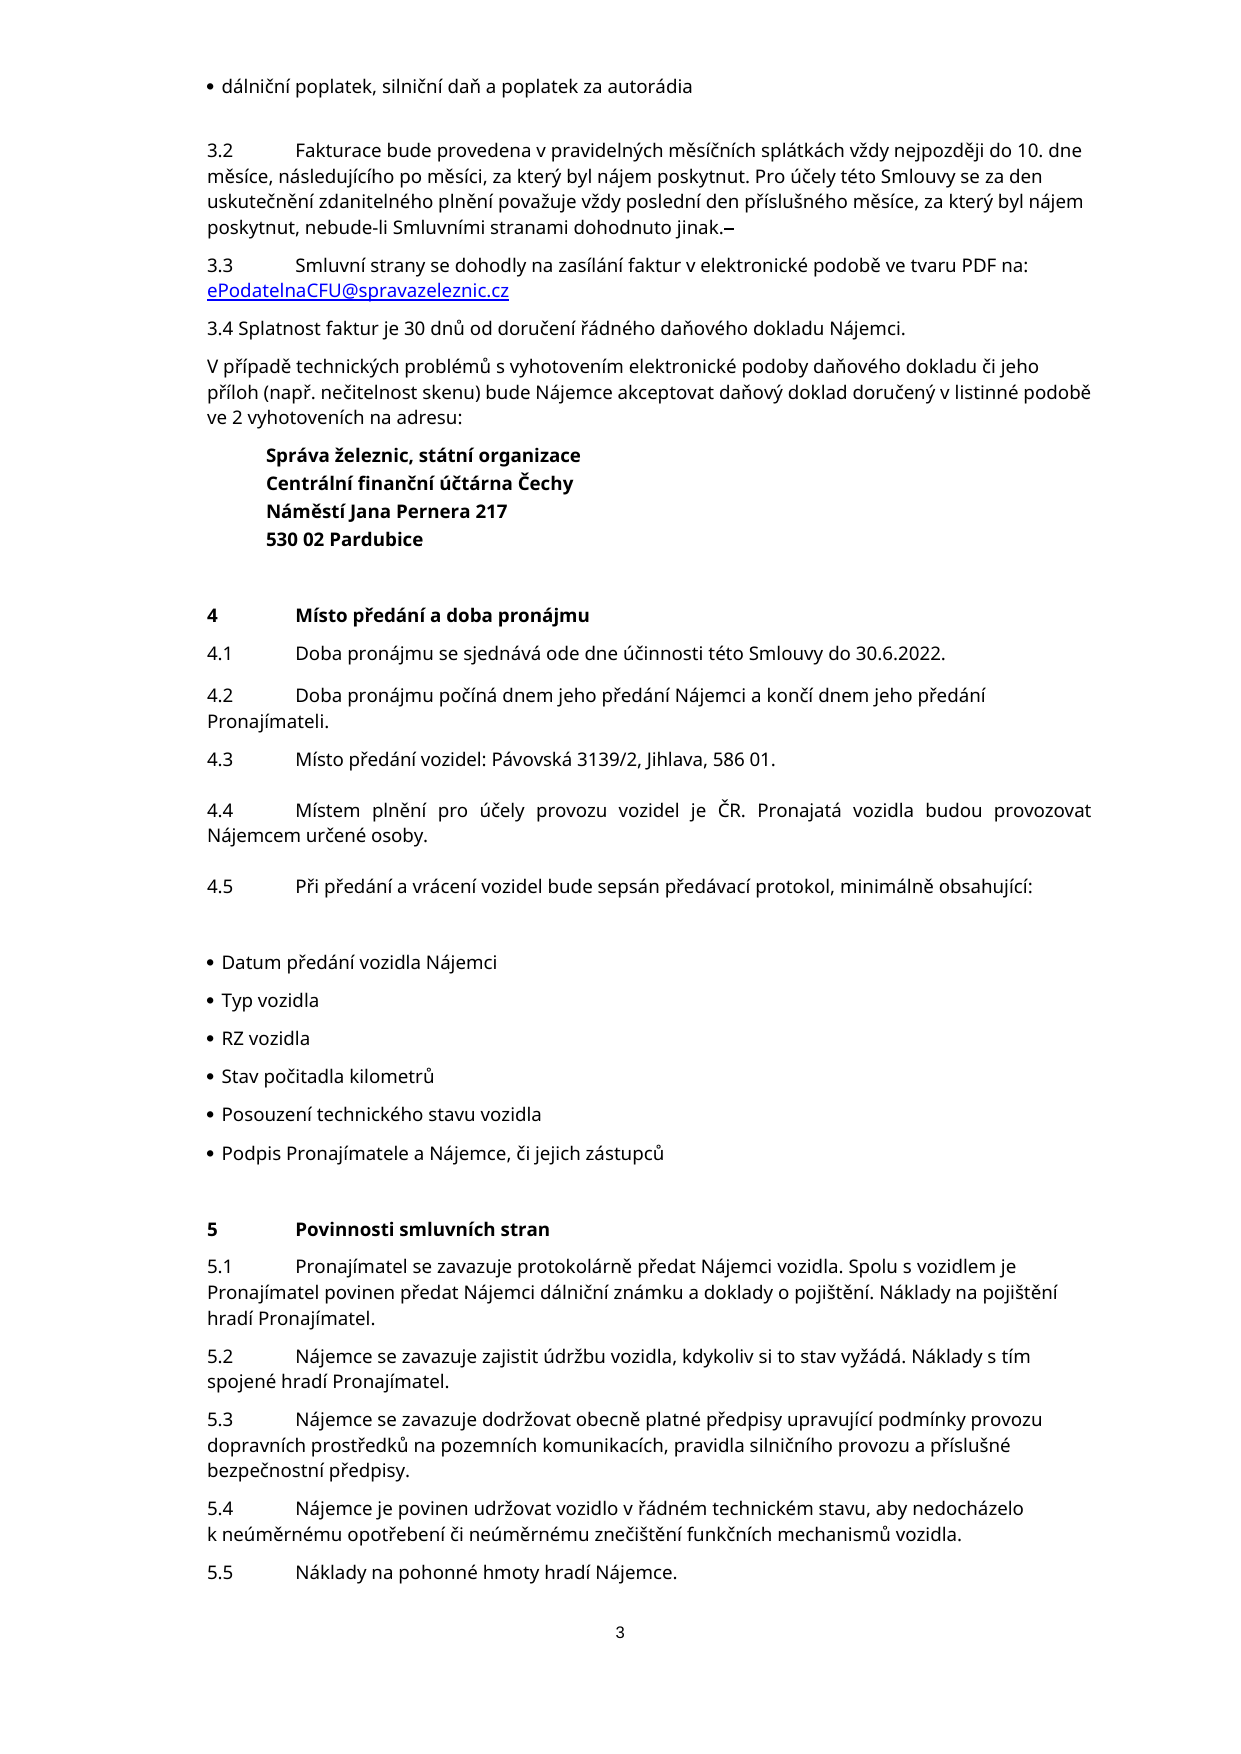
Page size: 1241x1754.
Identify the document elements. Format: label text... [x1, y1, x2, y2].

text 3.3 Smluvní strany se dohodly na zasílání faktur v elektronické podobě ve tvaru PDF na: ePodatelnaCFU@spravazeleznic.cz [207, 252, 1093, 303]
text 5 Povinnosti smluvních stran [207, 1216, 1093, 1241]
text 530 02 Pardubice [251, 527, 1093, 552]
list Datum předání vozidla Nájemci [207, 950, 1093, 975]
text 5.5 Náklady na pohonné hmoty hradí Nájemce. [207, 1559, 1093, 1584]
list Typ vozidla [207, 988, 1093, 1013]
list dálniční poplatek, silniční daň a poplatek za autorádia [207, 74, 1093, 99]
text 4.2 Doba pronájmu počíná dnem jeho předání Nájemci a končí dnem jeho předání Pronajímateli. [207, 682, 1093, 733]
text Náměstí Jana Pernera 217 [207, 499, 1093, 524]
list Podpis Pronajímatele a Nájemce, či jejich zástupců [207, 1140, 1093, 1165]
text 3.2 Fakturace bude provedena v pravidelných měsíčních splátkách vždy nejpozději do 10. dne měsíce, následujícího po měsíci, za který byl nájem poskytnut. Pro účely této Smlouvy se za den uskutečnění zdanitelného plnění považuje vždy poslední den příslušného měsíce, za který byl nájem poskytnut, nebude-li Smluvními stranami dohodnuto jinak. [207, 137, 1093, 239]
text V případě technických problémů s vyhotovením elektronické podoby daňového dokladu či jeho příloh (např. nečitelnost skenu) bude Nájemce akceptovat daňový doklad doručený v listinné podobě ve 2 vyhotoveních na adresu: [207, 353, 1093, 430]
text 4.5 Při předání a vrácení vozidel bude sepsán předávací protokol, minimálně obsahující: [207, 874, 1093, 899]
text 3.4 Splatnost faktur je 30 dnů od doručení řádného daňového dokladu Nájemci. [207, 316, 1093, 341]
list Stav počitadla kilometrů [207, 1064, 1093, 1089]
text 5.2 Nájemce se zavazuje zajistit údržbu vozidla, kdykoliv si to stav vyžádá. Náklady s tím spojené hradí Pronajímatel. [207, 1343, 1093, 1394]
text 5.4 Nájemce je povinen udržovat vozidlo v řádném technickém stavu, aby nedocházelo k neúměrnému opotřebení či neúměrnému znečištění funkčních mechanismů vozidla. [207, 1496, 1093, 1547]
text Správa železnic, státní organizace [207, 443, 1093, 468]
text 5.3 Nájemce se zavazuje dodržovat obecně platné předpisy upravující podmínky provozu dopravních prostředků na pozemních komunikacích, pravidla silničního provozu a příslušné bezpečnostní předpisy. [207, 1406, 1093, 1483]
text 4.4 Místem plnění pro účely provozu vozidel je ČR. Pronajatá vozidla budou provozovat Nájemcem určené osoby. [207, 797, 1093, 848]
text 4.1 Doba pronájmu se sjednává ode dne účinnosti této Smlouvy do 30.6.2022. [207, 641, 1093, 666]
text Centrální finanční účtárna Čechy [207, 471, 1093, 496]
text 5.1 Pronajímatel se zavazuje protokolárně předat Nájemci vozidla. Spolu s vozidlem je Pronajímatel povinen předat Nájemci dálniční známku a doklady o pojištění. Náklady na pojištění hradí Pronajímatel. [207, 1254, 1093, 1330]
list RZ vozidla [207, 1026, 1093, 1051]
text 4.3 Místo předání vozidel: Pávovská 3139/2, Jihlava, 586 01. [207, 746, 1093, 772]
list Posouzení technického stavu vozidla [207, 1102, 1093, 1127]
text 4 Místo předání a doba pronájmu [207, 603, 1093, 628]
